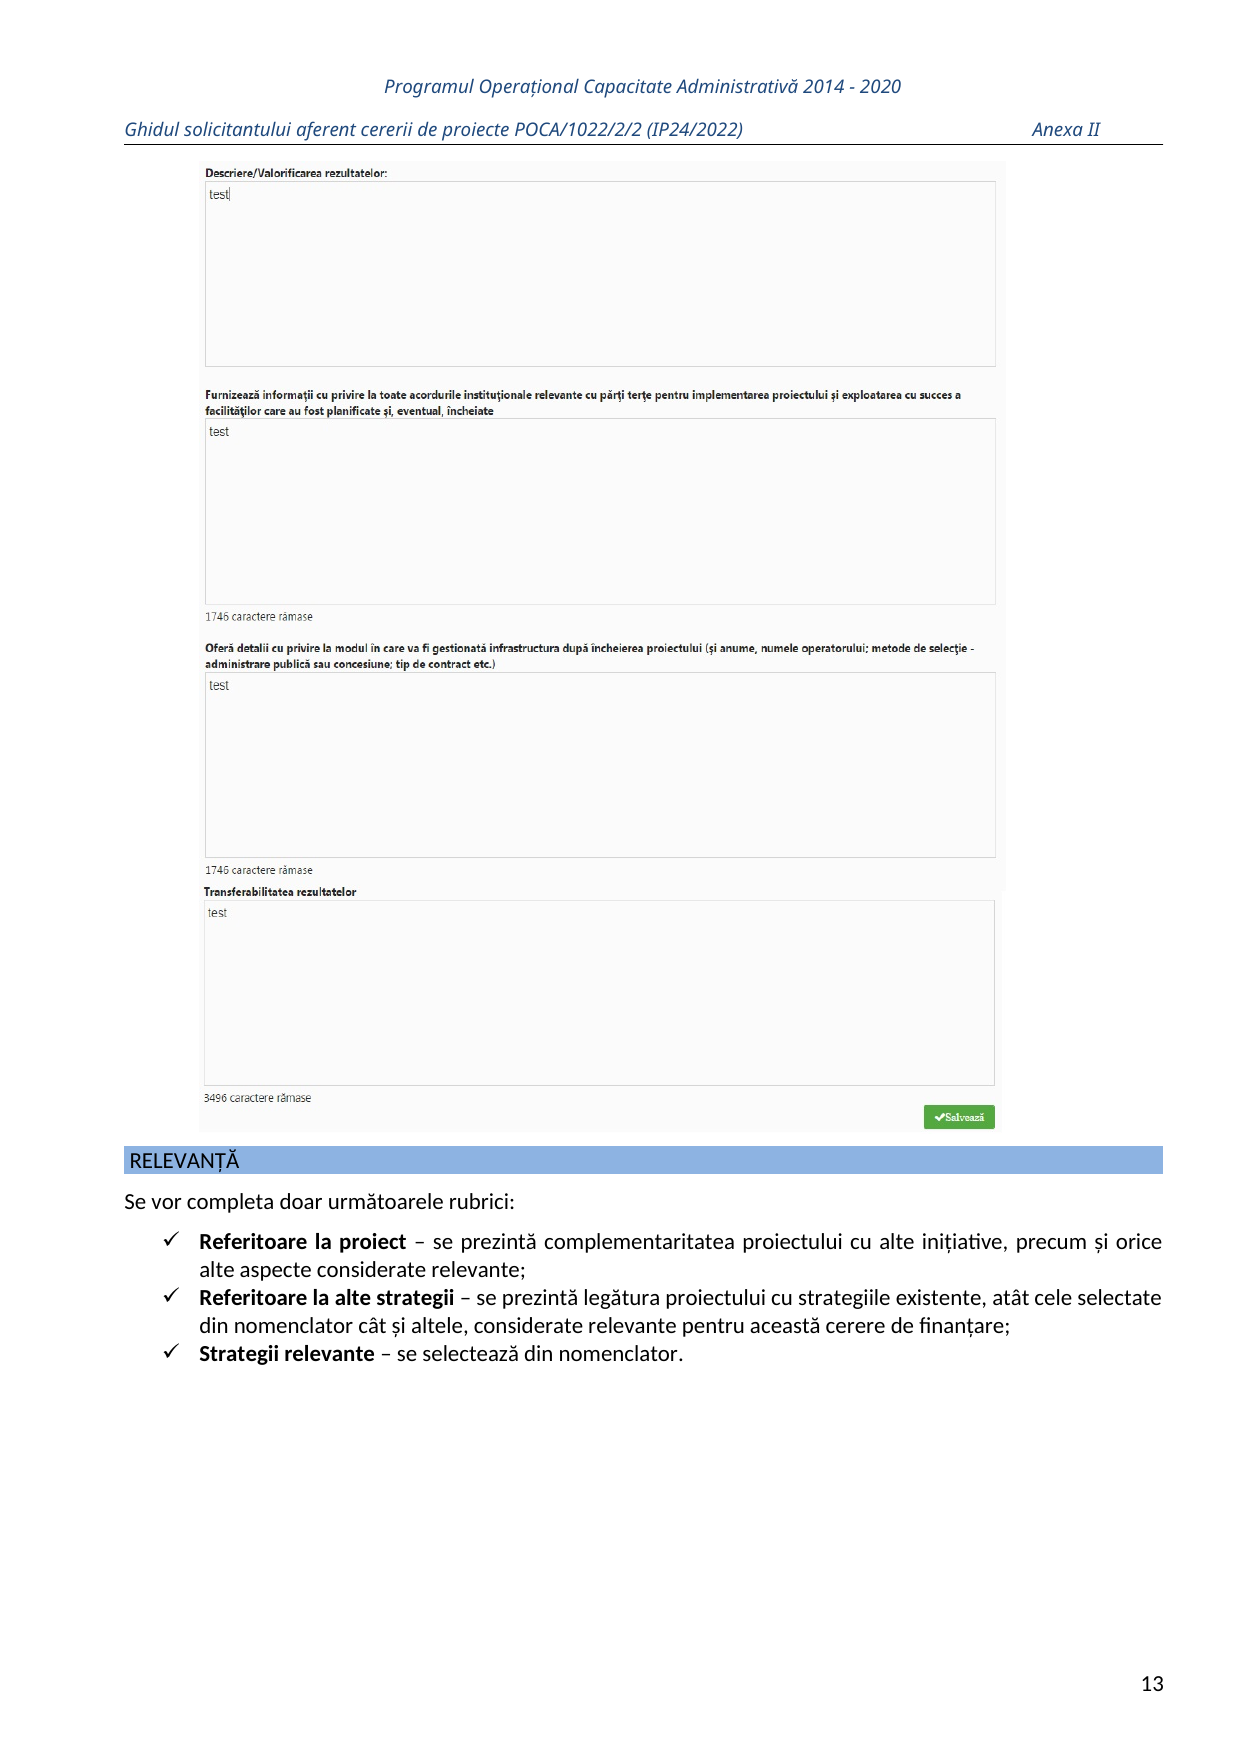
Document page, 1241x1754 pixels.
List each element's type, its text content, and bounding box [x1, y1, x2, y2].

text Se vor completa doar următoarele rubrici: [124, 1187, 1163, 1215]
list Referitoare la alte strategii – se prezintă legătura proiectului cu strategiile existente, atât cele selectate din nomenclator cât și altele, considerate relevante pentru această cerere de finanțare; [162, 1283, 1163, 1339]
picture [199, 161, 1006, 1134]
list Referitoare la proiect – se prezintă complementaritatea proiectului cu alte inițiative, precum și orice alte aspecte considerate relevante; [162, 1227, 1163, 1283]
text RELEVANȚĂ [124, 1146, 1163, 1174]
list Strategii relevante – se selectează din nomenclator. [162, 1339, 1163, 1368]
